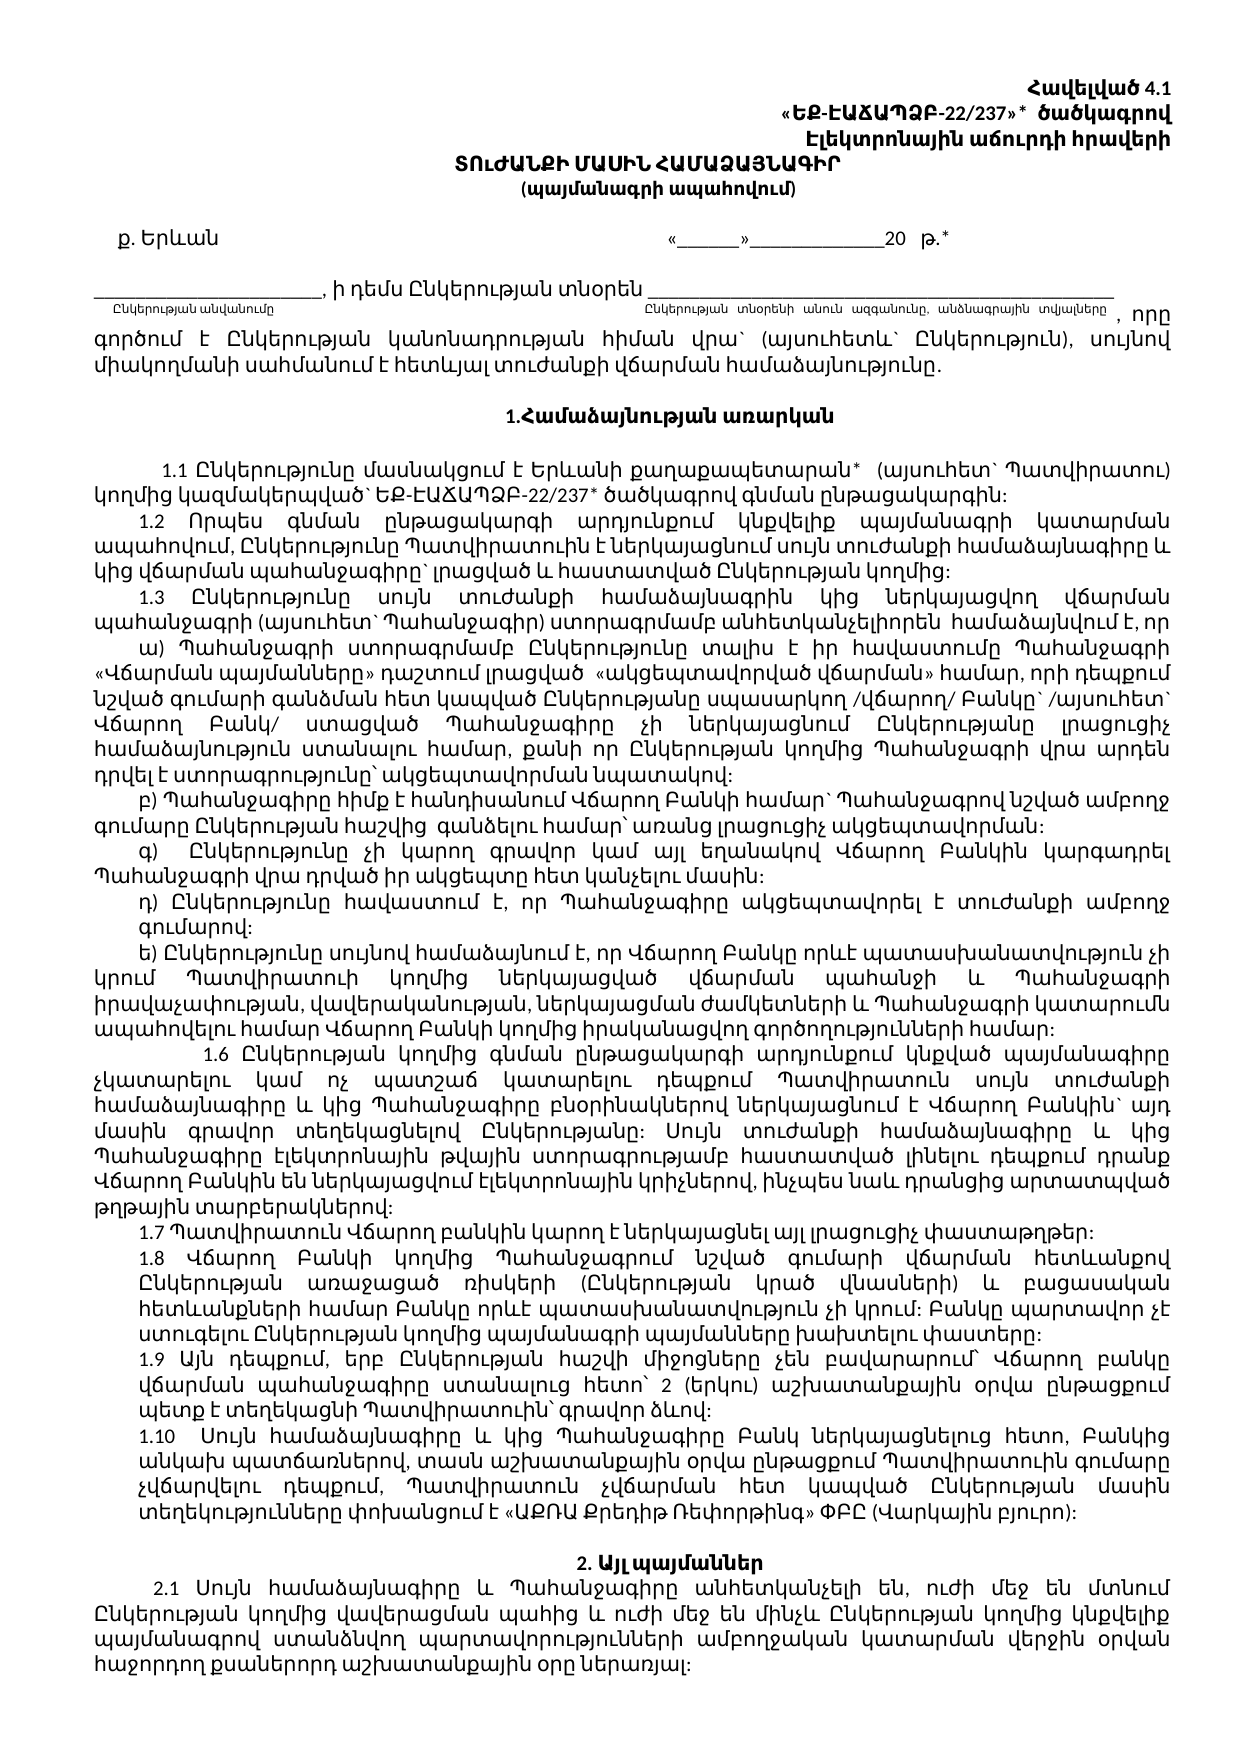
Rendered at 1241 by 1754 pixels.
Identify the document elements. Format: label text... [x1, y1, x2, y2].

text Հավելված 4.1 [94, 75, 1171, 100]
text ա) Պահանջագրի ստորագրմամբ Ընկերությունը տալիս է իր հավաստումը Պահանջագրի «Վճարման պայմանները» դաշտում լրացված «ակցեպտավորված վճարման» համար, որի դեպքում նշված գումարի գանձման հետ կապված Ընկերությանը սպասարկող /վճարող/ Բանկը` /այսուհետ` Վճարող Բանկ/ ստացված Պահանջագիրը չի ներկայացնում Ընկերությանը լրացուցիչ համաձայնություն ստանալու համար, քանի որ Ընկերության կողմից Պահանջագրի վրա արդեն դրվել է ստորագրությունը՝ ակցեպտավորման նպատակով: [94, 635, 1171, 787]
text Էլեկտրոնային աճուրդի հրավերի [94, 126, 1171, 151]
text 1.2 Որպես գնման ընթացակարգի արդյունքում կնքվելիք պայմանագրի կատարման ապահովում, Ընկերությունը Պատվիրատուին է ներկայացնում սույն տուժանքի համաձայնագիրը և կից վճարման պահանջագիրը` լրացված և հաստատված Ընկերության կողմից: [94, 508, 1171, 584]
text 1.6 Ընկերության կողմից գնման ընթացակարգի արդյունքում կնքված պայմանագիրը չկատարելու կամ ոչ պատշաճ կատարելու դեպքում Պատվիրատուն սույն տուժանքի համաձայնագիրը և կից Պահանջագիրը բնօրինակներով ներկայացնում է Վճարող Բանկին` այդ մասին գրավոր տեղեկացնելով Ընկերությանը: Սույն տուժանքի համաձայնագիրը և կից Պահանջագիրը էլեկտրոնային թվային ստորագրությամբ հաստատված լինելու դեպքում դրանք Վճարող Բանկին են ներկայացվում էլեկտրոնային կրիչներով, ինչպես նաև դրանցից արտատպված թղթային տարբերակներով: [94, 1042, 1171, 1219]
text 1.1 Ընկերությունը մասնակցում է Երևանի քաղաքապետարան* (այսուհետ` Պատվիրատու) կողմից կազմակերպված` ԵՔ-ԷԱՃԱՊՁԲ-22/237* ծածկագրով գնման ընթացակարգին: [94, 457, 1171, 508]
text 1.7 Պատվիրատուն Վճարող բանկին կարող է ներկայացնել այլ լրացուցիչ փաստաթղթեր: [138, 1219, 1171, 1245]
text (պայմանագրի ապահովում) [94, 177, 1171, 199]
text ք. Երևան «______»_____________20 թ.* [94, 225, 1171, 250]
text ե) Ընկերությունը սույնով համաձայնում է, որ Վճարող Բանկը որևէ պատասխանատվություն չի կրում Պատվիրատուի կողմից ներկայացված վճարման պահանջի և Պահանջագրի իրավաչափության, վավերականության, ներկայացման ժամկետների և Պահանջագրի կատարումն ապահովելու համար Վճարող Բանկի կողմից իրականացվող գործողությունների համար: [94, 940, 1171, 1042]
text 1.8 Վճարող Բանկի կողմից Պահանջագրում նշված գումարի վճարման հետևանքով Ընկերության առաջացած ռիսկերի (Ընկերության կրած վնասների) և բացասական հետևանքների համար Բանկը որևէ պատասխանատվություն չի կրում: Բանկը պարտավոր չէ ստուգելու Ընկերության կողմից պայմանագրի պայմանները խախտելու փաստերը: [138, 1245, 1171, 1347]
text 1.3 Ընկերությունը սույն տուժանքի համաձայնագրին կից ներկայացվող վճարման պահանջագրի (այսուհետ` Պահանջագիր) ստորագրմամբ անհետկանչելիորեն համաձայնվում է, որ [94, 584, 1171, 635]
text «ԵՔ-ԷԱՃԱՊՁԲ-22/237»* ծածկագրով [94, 100, 1171, 126]
text 2. Այլ պայմաններ [169, 1550, 1171, 1575]
text 1.Համաձայնության առարկան [169, 403, 1171, 428]
text 1.10 Սույն համաձայնագիրը և կից Պահանջագիրը Բանկ ներկայացնելուց հետո, Բանկից անկախ պատճառներով, տասն աշխատանքային օրվա ընթացքում Պատվիրատուին գումարը չվճարվելու դեպքում, Պատվիրատուն չվճարման հետ կապված Ընկերության մասին տեղեկությունները փոխանցում է «ԱՔՌԱ Քրեդիթ Ռեփորթինգ» ՓԲԸ (Վարկային բյուրո): [138, 1423, 1171, 1524]
text 1.9 Այն դեպքում, երբ Ընկերության հաշվի միջոցները չեն բավարարում՝ Վճարող բանկը վճարման պահանջագիրը ստանալուց հետո՝ 2 (երկու) աշխատանքային օրվա ընթացքում պետք է տեղեկացնի Պատվիրատուին՝ գրավոր ձևով: [138, 1347, 1171, 1423]
text Ընկերության անվանումը Ընկերության տնօրենի անուն ազգանունը, անձնագրային տվյալները , որը գործում է Ընկերության կանոնադրության հիման վրա` (այսուհետև` Ընկերություն), սույնով միակողմանի սահմանում է հետևյալ տուժանքի վճարման համաձայնությունը. [94, 301, 1171, 377]
text ______________________, ի դեմս Ընկերության տնօրեն _____________________________________________ [94, 276, 1171, 301]
text դ) Ընկերությունը հավաստում է, որ Պահանջագիրը ակցեպտավորել է տուժանքի ամբողջ գումարով: [138, 889, 1171, 940]
text գ) Ընկերությունը չի կարող գրավոր կամ այլ եղանակով Վճարող Բանկին կարգադրել Պահանջագրի վրա դրված իր ակցեպտը հետ կանչելու մասին: [94, 838, 1171, 889]
text 2.1 Սույն համաձայնագիրը և Պահանջագիրը անհետկանչելի են, ուժի մեջ են մտնում Ընկերության կողմից վավերացման պահից և ուժի մեջ են մինչև Ընկերության կողմից կնքվելիք պայմանագրով ստանձնվող պարտավորությունների ամբողջական կատարման վերջին օրվան հաջորդող քսաներորդ աշխատանքային օրը ներառյալ: [94, 1575, 1171, 1677]
text բ) Պահանջագիրը հիմք է հանդիսանում Վճարող Բանկի համար` Պահանջագրով նշված ամբողջ գումարը Ընկերության հաշվից գանձելու համար՝ առանց լրացուցիչ ակցեպտավորման: [94, 787, 1171, 838]
text ՏՈւԺԱՆՔԻ ՄԱՍԻՆ ՀԱՄԱՁԱՅՆԱԳԻՐ [94, 151, 1171, 177]
